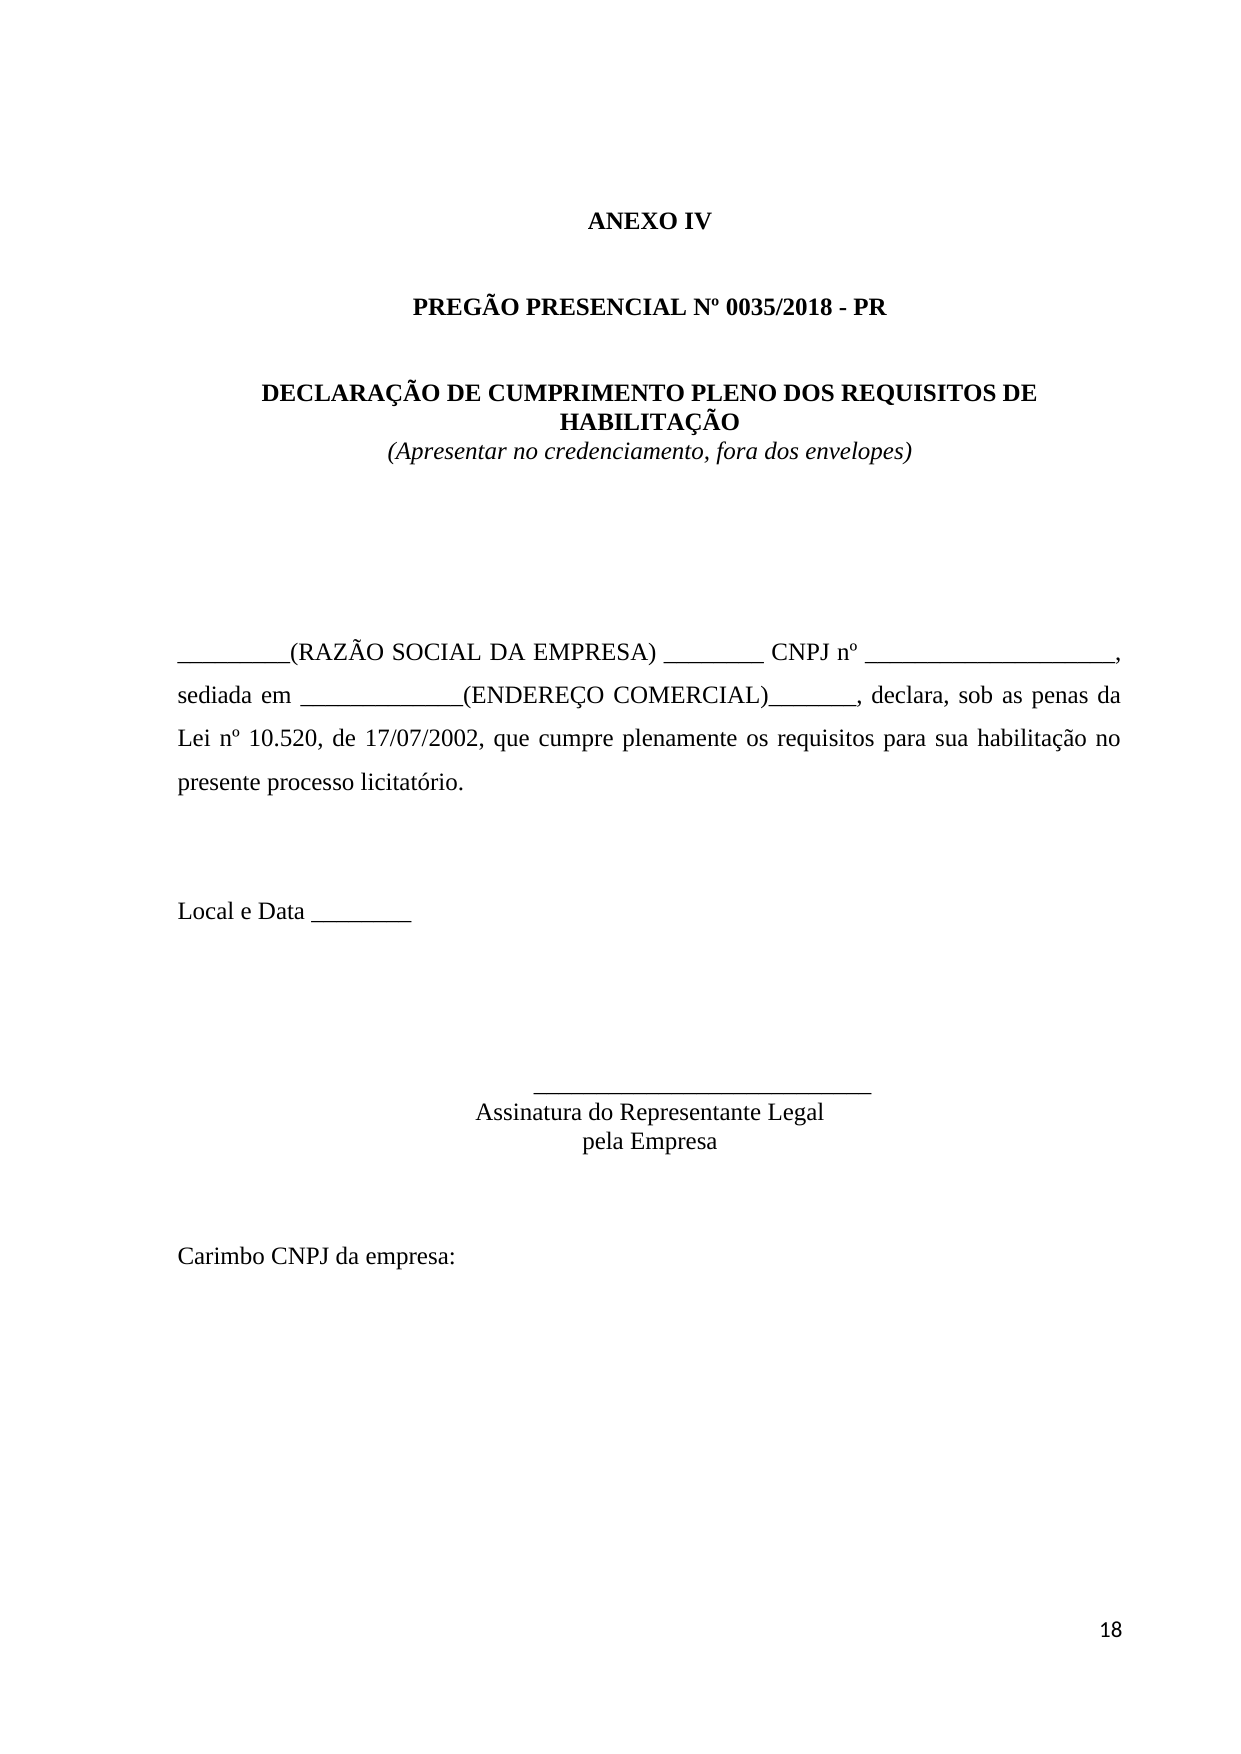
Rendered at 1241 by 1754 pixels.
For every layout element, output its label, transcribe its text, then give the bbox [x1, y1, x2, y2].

text (Apresentar no credenciamento, fora dos envelopes) [177, 436, 1122, 465]
text PREGÃO PRESENCIAL Nº 0035/2018 - PR [177, 292, 1122, 321]
text pela Empresa [177, 1126, 1122, 1155]
text ___________________________ [177, 1068, 1122, 1097]
text Carimbo CNPJ da empresa: [177, 1241, 1122, 1270]
text Local e Data ________ [177, 896, 1122, 925]
text DECLARAÇÃO DE CUMPRIMENTO PLENO DOS REQUISITOS DE HABILITAÇÃO [177, 378, 1122, 436]
text _________(RAZÃO SOCIAL DA EMPRESA) ________ CNPJ nº ____________________, sediada em _____________(ENDEREÇO COMERCIAL)_______, declara, sob as penas da Lei nº 10.520, de 17/07/2002, que cumpre plenamente os requisitos para sua habilitação no presente processo licitatório. [177, 637, 1122, 795]
text ANEXO IV [177, 206, 1122, 235]
text Assinatura do Representante Legal [177, 1097, 1122, 1126]
